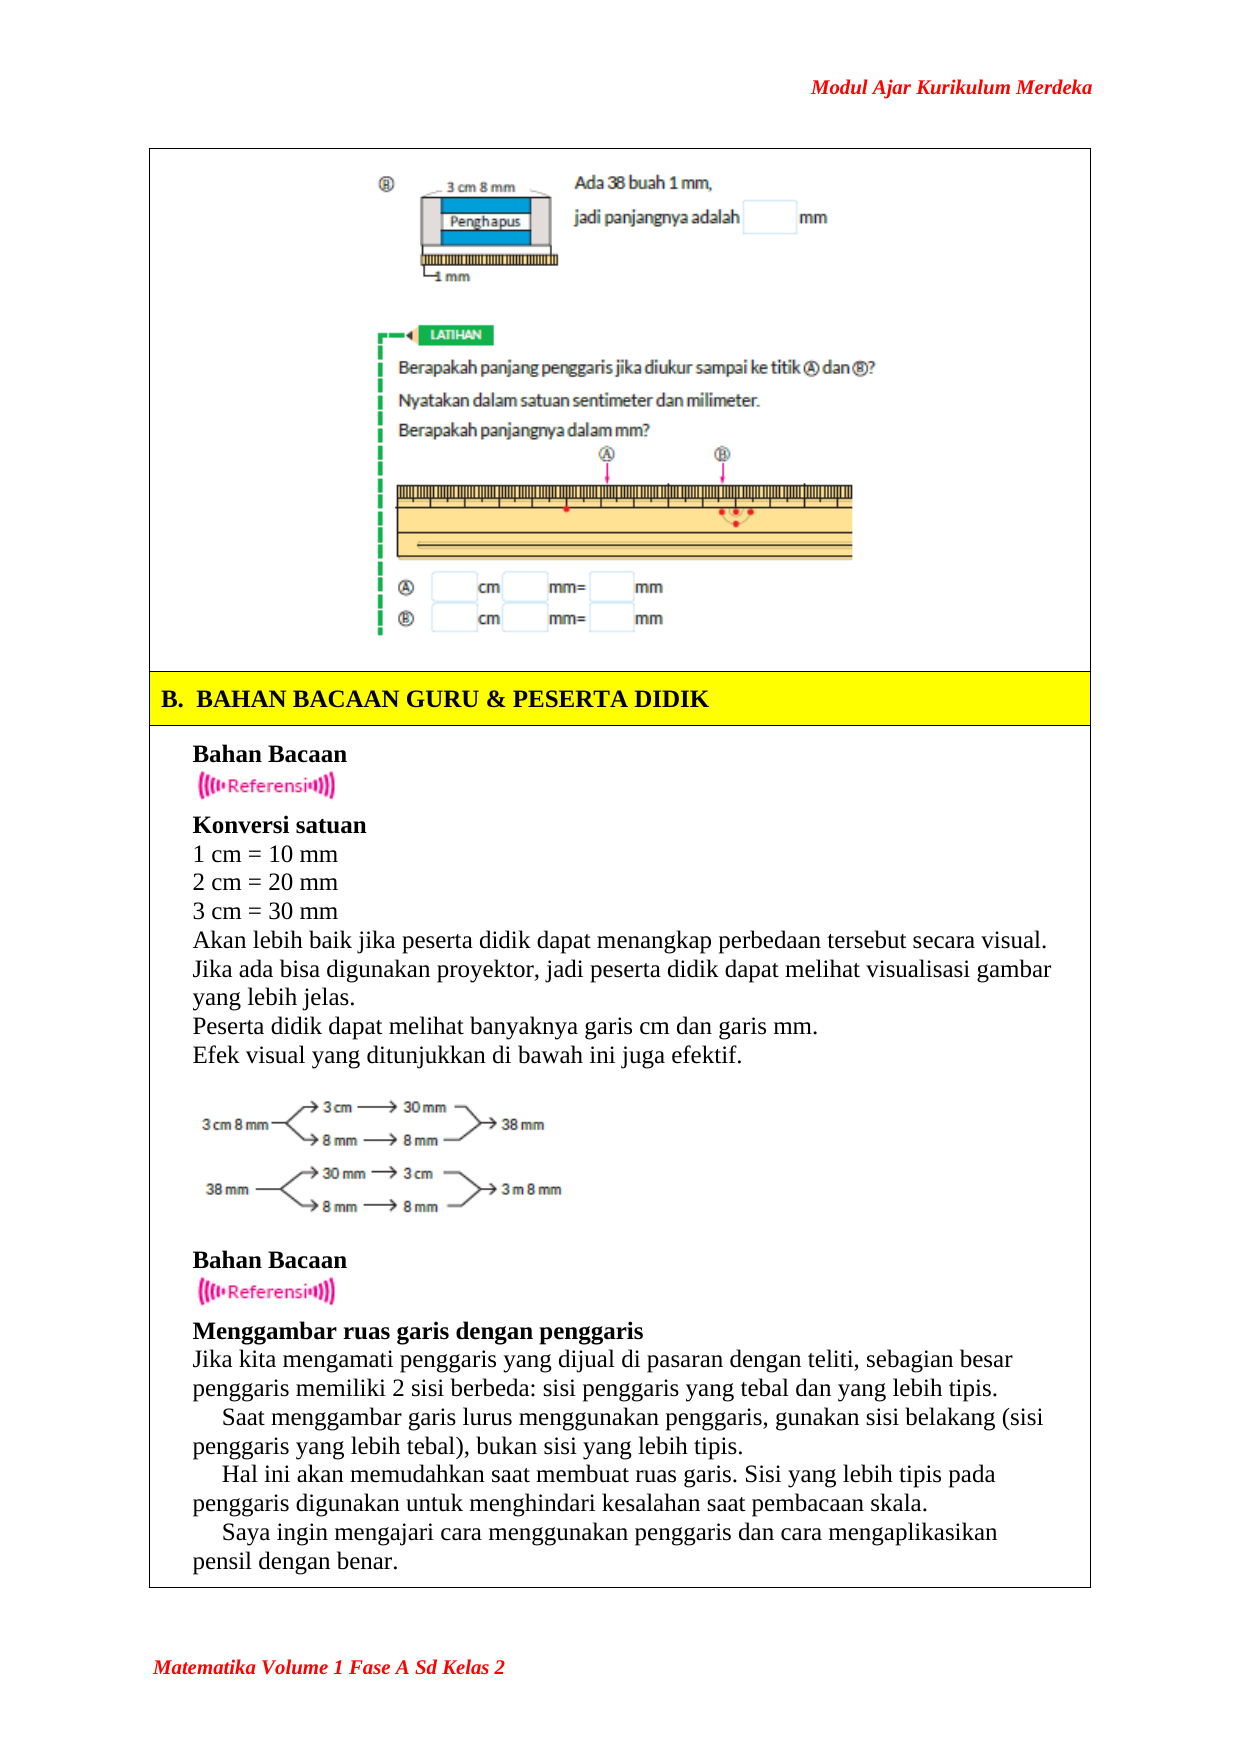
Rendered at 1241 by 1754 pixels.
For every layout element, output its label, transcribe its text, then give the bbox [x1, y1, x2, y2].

table_cell LEMBAR KERJA PESERTA DIDIK (LKPD) Nama : Kelas : Petunjuk! [150, 149, 1090, 671]
picture [192, 1097, 572, 1217]
picture [361, 161, 887, 659]
picture [192, 767, 341, 810]
picture [192, 1273, 341, 1316]
table_cell Bahan Bacaan Konversi satuan 1 cm = 10 mm 2 cm = 20 mm 3 cm = 30 mm Akan lebih baik jika peserta didik dapat menangkap perbedaan tersebut secara visual. Jika ada bisa digunakan proyektor, jadi peserta didik dapat melihat visualisasi gambar yang lebih jelas. Peserta didik dapat melihat banyaknya garis cm dan garis mm. Efek visual yang ditunjukkan di bawah ini juga efektif. Bahan Bacaan Menggambar ruas garis dengan penggaris Jika kita mengamati penggaris yang dijual di pasaran dengan teliti, sebagian besar penggaris memiliki 2 sisi berbeda: sisi penggaris yang tebal dan yang lebih tipis. Saat menggambar garis lurus menggunakan penggaris, gunakan sisi belakang (sisi penggaris yang lebih tebal), bukan sisi yang lebih tipis. Hal ini akan memudahkan saat membuat ruas garis. Sisi yang lebih tipis pada penggaris digunakan untuk menghindari kesalahan saat pembacaan skala. Saya ingin mengajari cara menggunakan penggaris dan cara mengaplikasikan pensil dengan benar. [150, 726, 1090, 1587]
table_cell B. BAHAN BACAAN GURU & PESERTA DIDIK [150, 672, 1090, 725]
